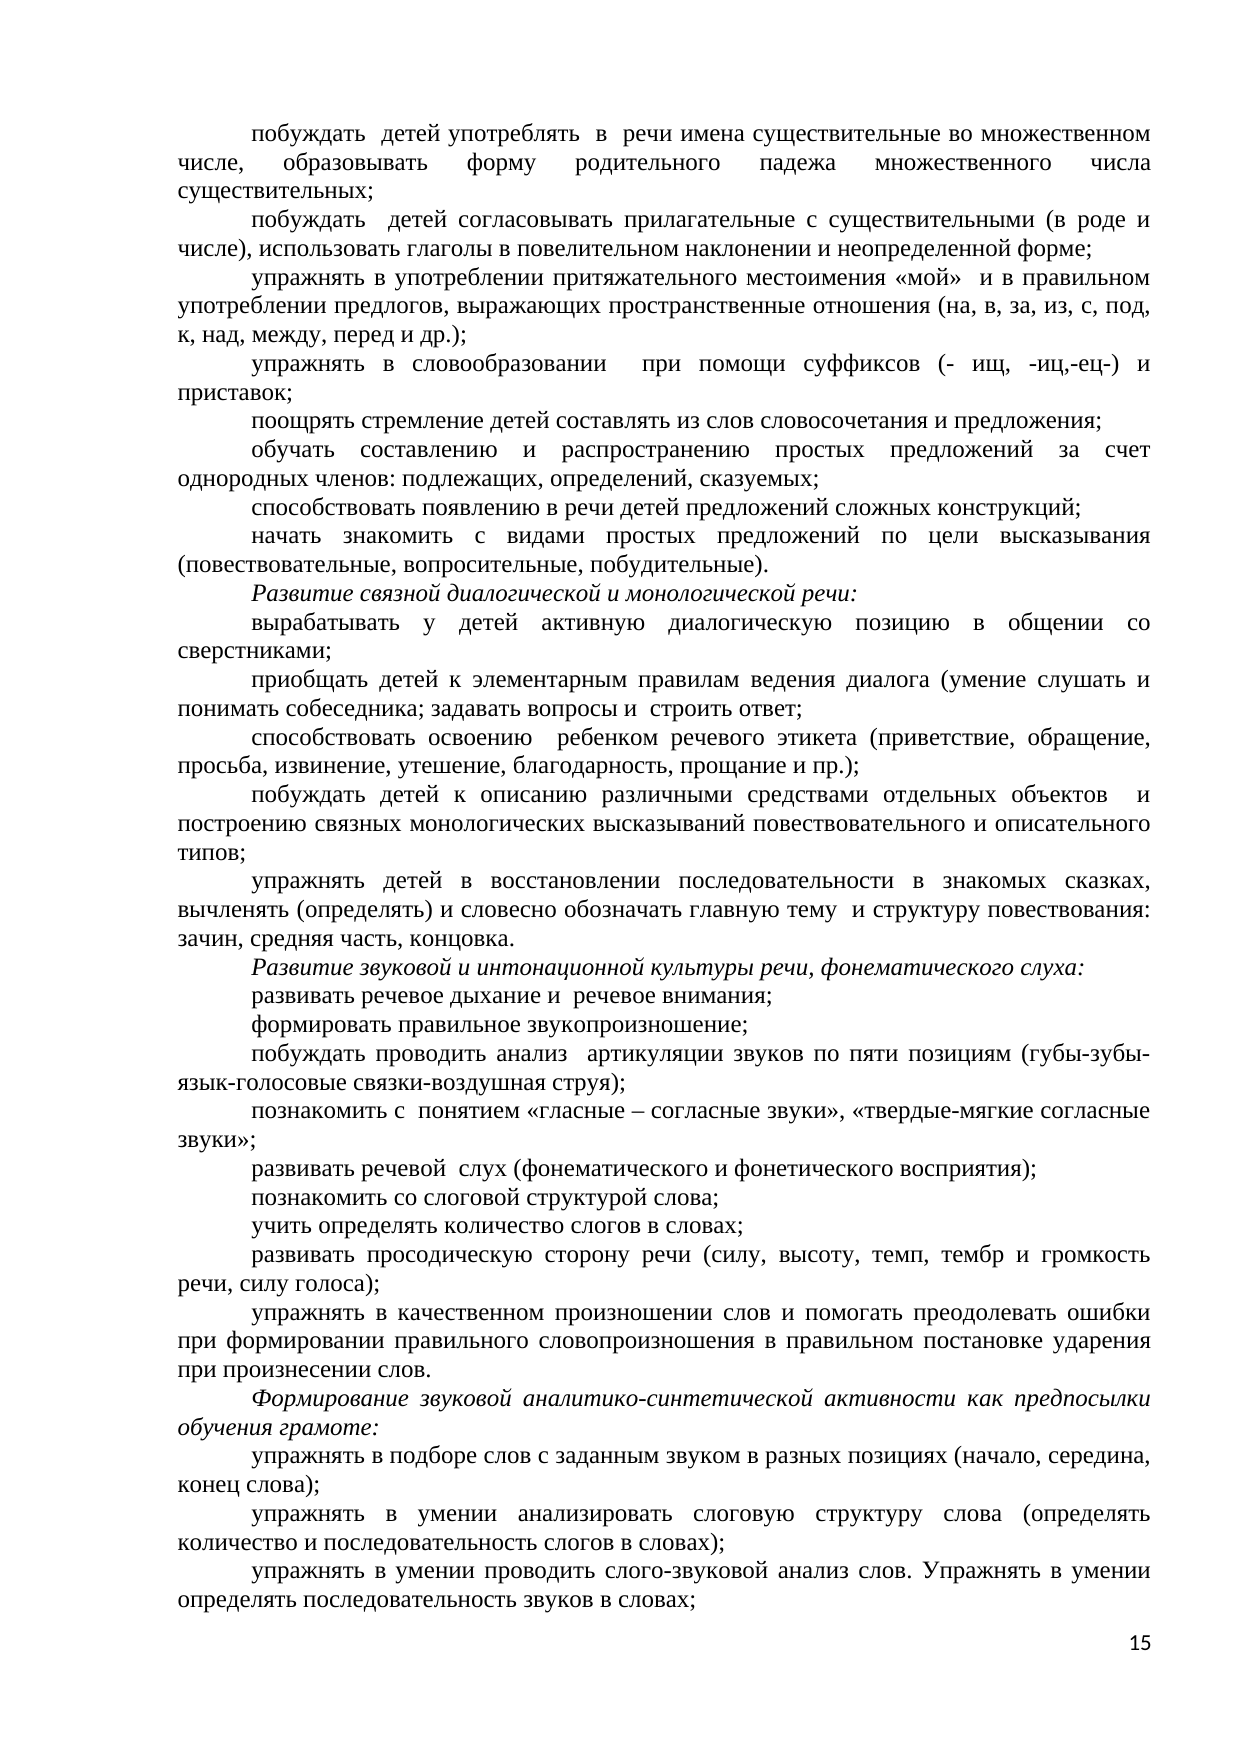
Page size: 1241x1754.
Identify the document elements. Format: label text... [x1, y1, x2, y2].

text познакомить с понятием «гласные – согласные звуки», «твердые-мягкие согласные звуки»; [177, 1096, 1152, 1153]
text упражнять детей в восстановлении последовательности в знакомых сказках, вычленять (определять) и словесно обозначать главную тему и структуру повествования: зачин, средняя часть, концовка. [177, 866, 1152, 952]
text формировать правильное звукопроизношение; [177, 1009, 1152, 1038]
text Развитие звуковой и интонационной культуры речи, фонематического слуха: [177, 952, 1152, 981]
text Развитие связной диалогической и монологической речи: [177, 578, 1152, 607]
text развивать речевой слух (фонематического и фонетического восприятия); [177, 1153, 1152, 1182]
text учить определять количество слогов в словах; [177, 1211, 1152, 1239]
text побуждать детей употреблять в речи имена существительные во множественном числе, образовывать форму родительного падежа множественного числа существительных; [177, 118, 1152, 204]
text познакомить со слоговой структурой слова; [177, 1182, 1152, 1211]
text упражнять в подборе слов с заданным звуком в разных позициях (начало, середина, конец слова); [177, 1441, 1152, 1498]
text побуждать проводить анализ артикуляции звуков по пяти позициям (губы-зубы-язык-голосовые связки-воздушная струя); [177, 1038, 1152, 1096]
text упражнять в употреблении притяжательного местоимения «мой» и в правильном употреблении предлогов, выражающих пространственные отношения (на, в, за, из, с, под, к, над, между, перед и др.); [177, 262, 1152, 348]
text упражнять в умении анализировать слоговую структуру слова (определять количество и последовательность слогов в словах); [177, 1498, 1152, 1556]
text начать знакомить с видами простых предложений по цели высказывания (повествовательные, вопросительные, побудительные). [177, 521, 1152, 578]
text побуждать детей согласовывать прилагательные с существительными (в роде и числе), использовать глаголы в повелительном наклонении и неопределенной форме; [177, 204, 1152, 262]
text развивать просодическую сторону речи (силу, высоту, темп, тембр и громкость речи, силу голоса); [177, 1239, 1152, 1297]
text упражнять в умении проводить слого-звуковой анализ слов. Упражнять в умении определять последовательность звуков в словах; [177, 1556, 1152, 1613]
text Формирование звуковой аналитико-синтетической активности как предпосылки обучения грамоте: [177, 1383, 1152, 1441]
text способствовать освоению ребенком речевого этикета (приветствие, обращение, просьба, извинение, утешение, благодарность, прощание и пр.); [177, 722, 1152, 779]
text вырабатывать у детей активную диалогическую позицию в общении со сверстниками; [177, 607, 1152, 664]
text поощрять стремление детей составлять из слов словосочетания и предложения; [177, 406, 1152, 434]
text упражнять в словообразовании при помощи суффиксов (- ищ, -иц,-ец-) и приставок; [177, 348, 1152, 406]
text способствовать появлению в речи детей предложений сложных конструкций; [177, 492, 1152, 521]
text развивать речевое дыхание и речевое внимания; [177, 981, 1152, 1009]
text упражнять в качественном произношении слов и помогать преодолевать ошибки при формировании правильного словопроизношения в правильном постановке ударения при произнесении слов. [177, 1297, 1152, 1383]
text побуждать детей к описанию различными средствами отдельных объектов и построению связных монологических высказываний повествовательного и описательного типов; [177, 779, 1152, 866]
text приобщать детей к элементарным правилам ведения диалога (умение слушать и понимать собеседника; задавать вопросы и строить ответ; [177, 664, 1152, 722]
text обучать составлению и распространению простых предложений за счет однородных членов: подлежащих, определений, сказуемых; [177, 434, 1152, 492]
